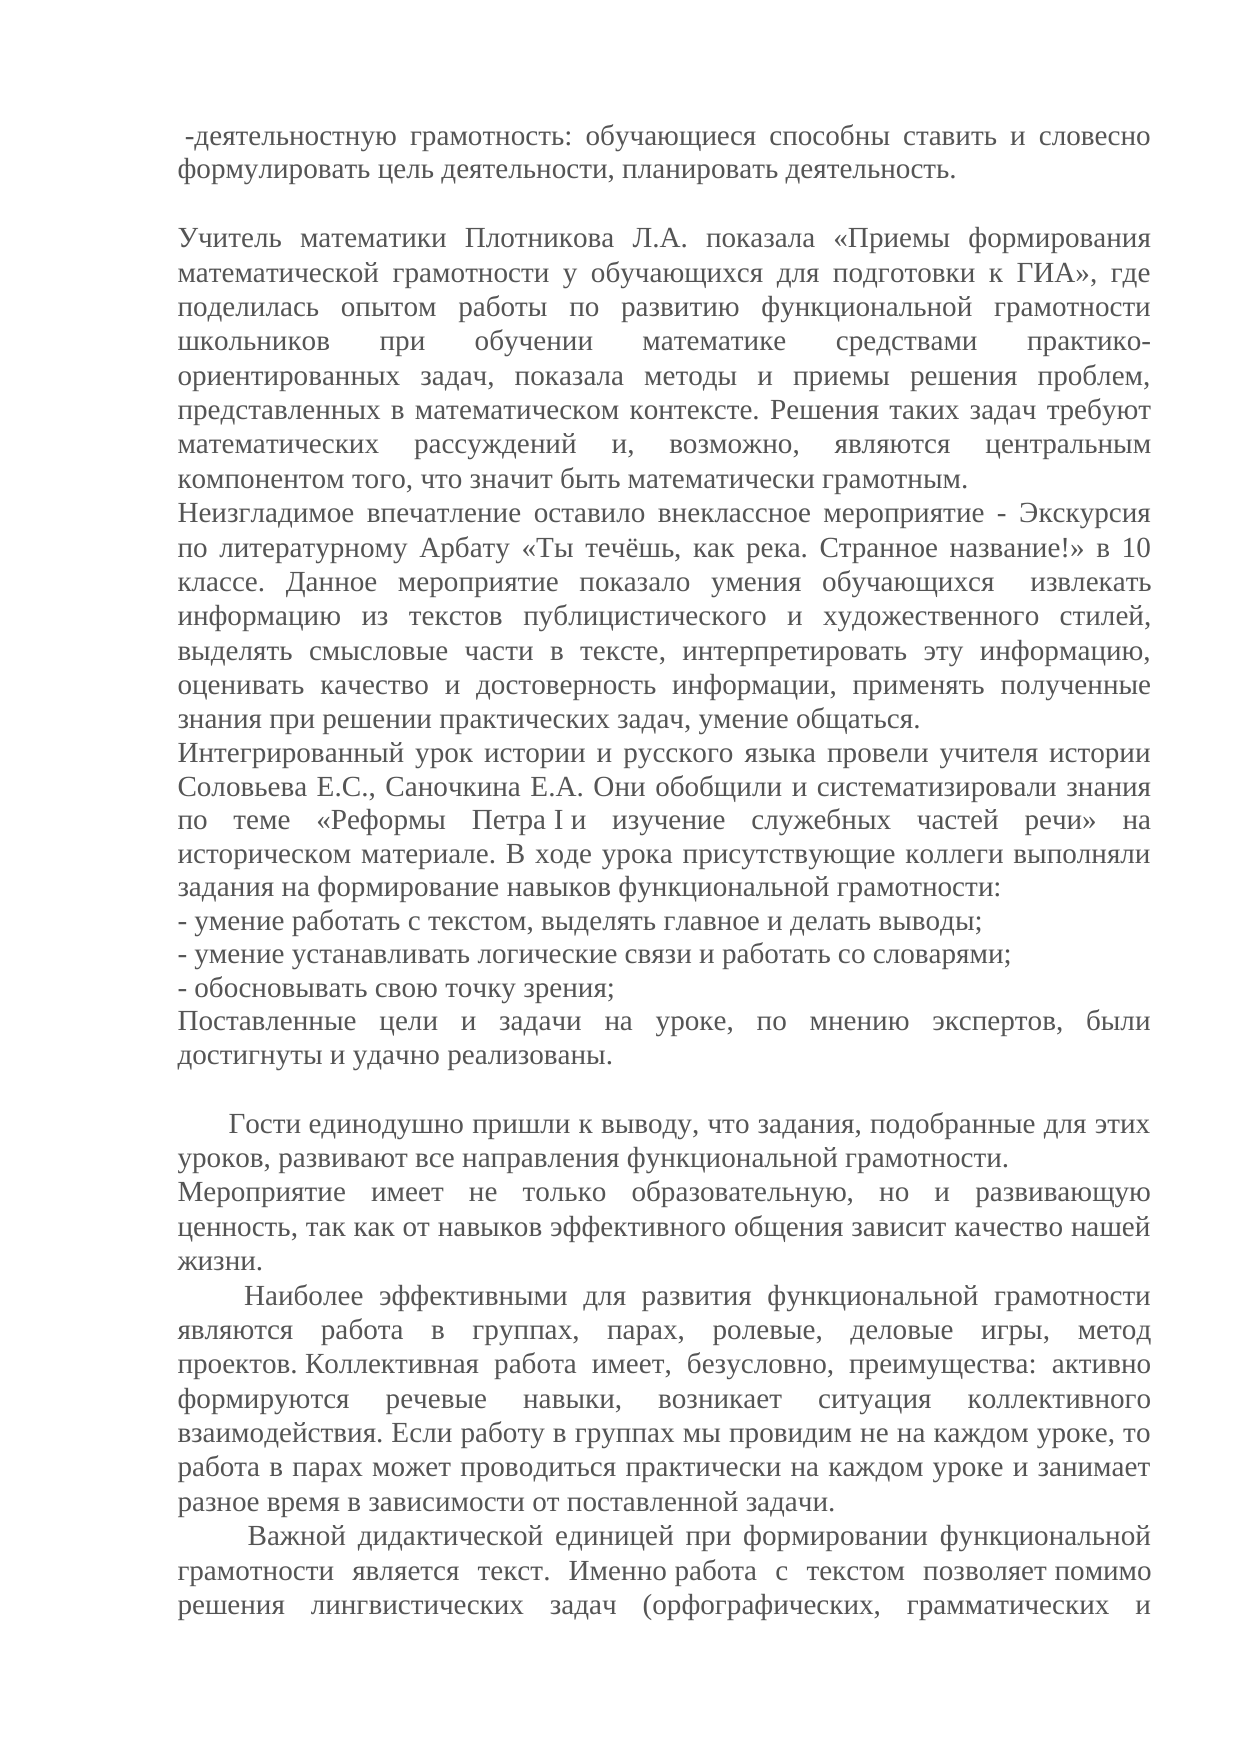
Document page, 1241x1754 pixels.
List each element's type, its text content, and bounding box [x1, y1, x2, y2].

text Учитель математики Плотникова Л.А. показала «Приемы формирования математической грамотности у обучающихся для подготовки к ГИА», где поделилась опытом работы по развитию функциональной грамотности школьников при обучении математике средствами практико-ориентированных задач, показала методы и приемы решения проблем, представленных в математическом контексте. Решения таких задач требуют математических рассуждений и, возможно, являются центральным компонентом того, что значит быть математически грамотным. [177, 219, 1152, 494]
text Мероприятие имеет не только образовательную, но и развивающую ценность, так как от навыков эффективного общения зависит качество нашей жизни. [177, 1174, 1152, 1277]
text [177, 1517, 1152, 1621]
text Неизгладимое впечатление оставило внеклассное мероприятие - Экскурсия по литературному Арбату «Ты течёшь, как река. Странное название!» в 10 классе. Данное мероприятие показало умения обучающихся извлекать информацию из текстов публицистического и художественного стилей, выделять смысловые части в тексте, интерпретировать эту информацию, оценивать качество и достоверность информации, применять полученные знания при решении практических задач, умение общаться. [177, 494, 1152, 735]
text - умение устанавливать логические связи и работать со словарями; [177, 936, 1152, 970]
text -деятельностную грамотность: обучающиеся способны ставить и словесно формулировать цель деятельности, планировать деятельность. [177, 118, 1152, 185]
text Интегрированный урок истории и русского языка провели учителя истории Соловьева Е.С., Саночкина Е.А. Они обобщили и систематизировали знания по теме «Реформы Петра I и изучение служебных частей речи» на историческом материале. В ходе урока присутствующие коллеги выполняли задания на формирование навыков функциональной грамотности: [177, 735, 1152, 903]
text Поставленные цели и задачи на уроке, по мнению экспертов, были достигнуты и удачно реализованы. [177, 1003, 1152, 1071]
text Гости единодушно пришли к выводу, что задания, подобранные для этих уроков, развивают все направления функциональной грамотности. [177, 1105, 1152, 1174]
text - обосновывать свою точку зрения; [177, 970, 1152, 1003]
text - умение работать с текстом, выделять главное и делать выводы; [177, 903, 1152, 936]
text Наиболее эффективными для развития функциональной грамотности являются работа в группах, парах, ролевые, деловые игры, метод проектов. Коллективная работа имеет, безусловно, преимущества: активно формируются речевые навыки, возникает ситуация коллективного взаимодействия. Если работу в группах мы провидим не на каждом уроке, то работа в парах может проводиться практически на каждом уроке и занимает разное время в зависимости от поставленной задачи. [177, 1277, 1152, 1517]
